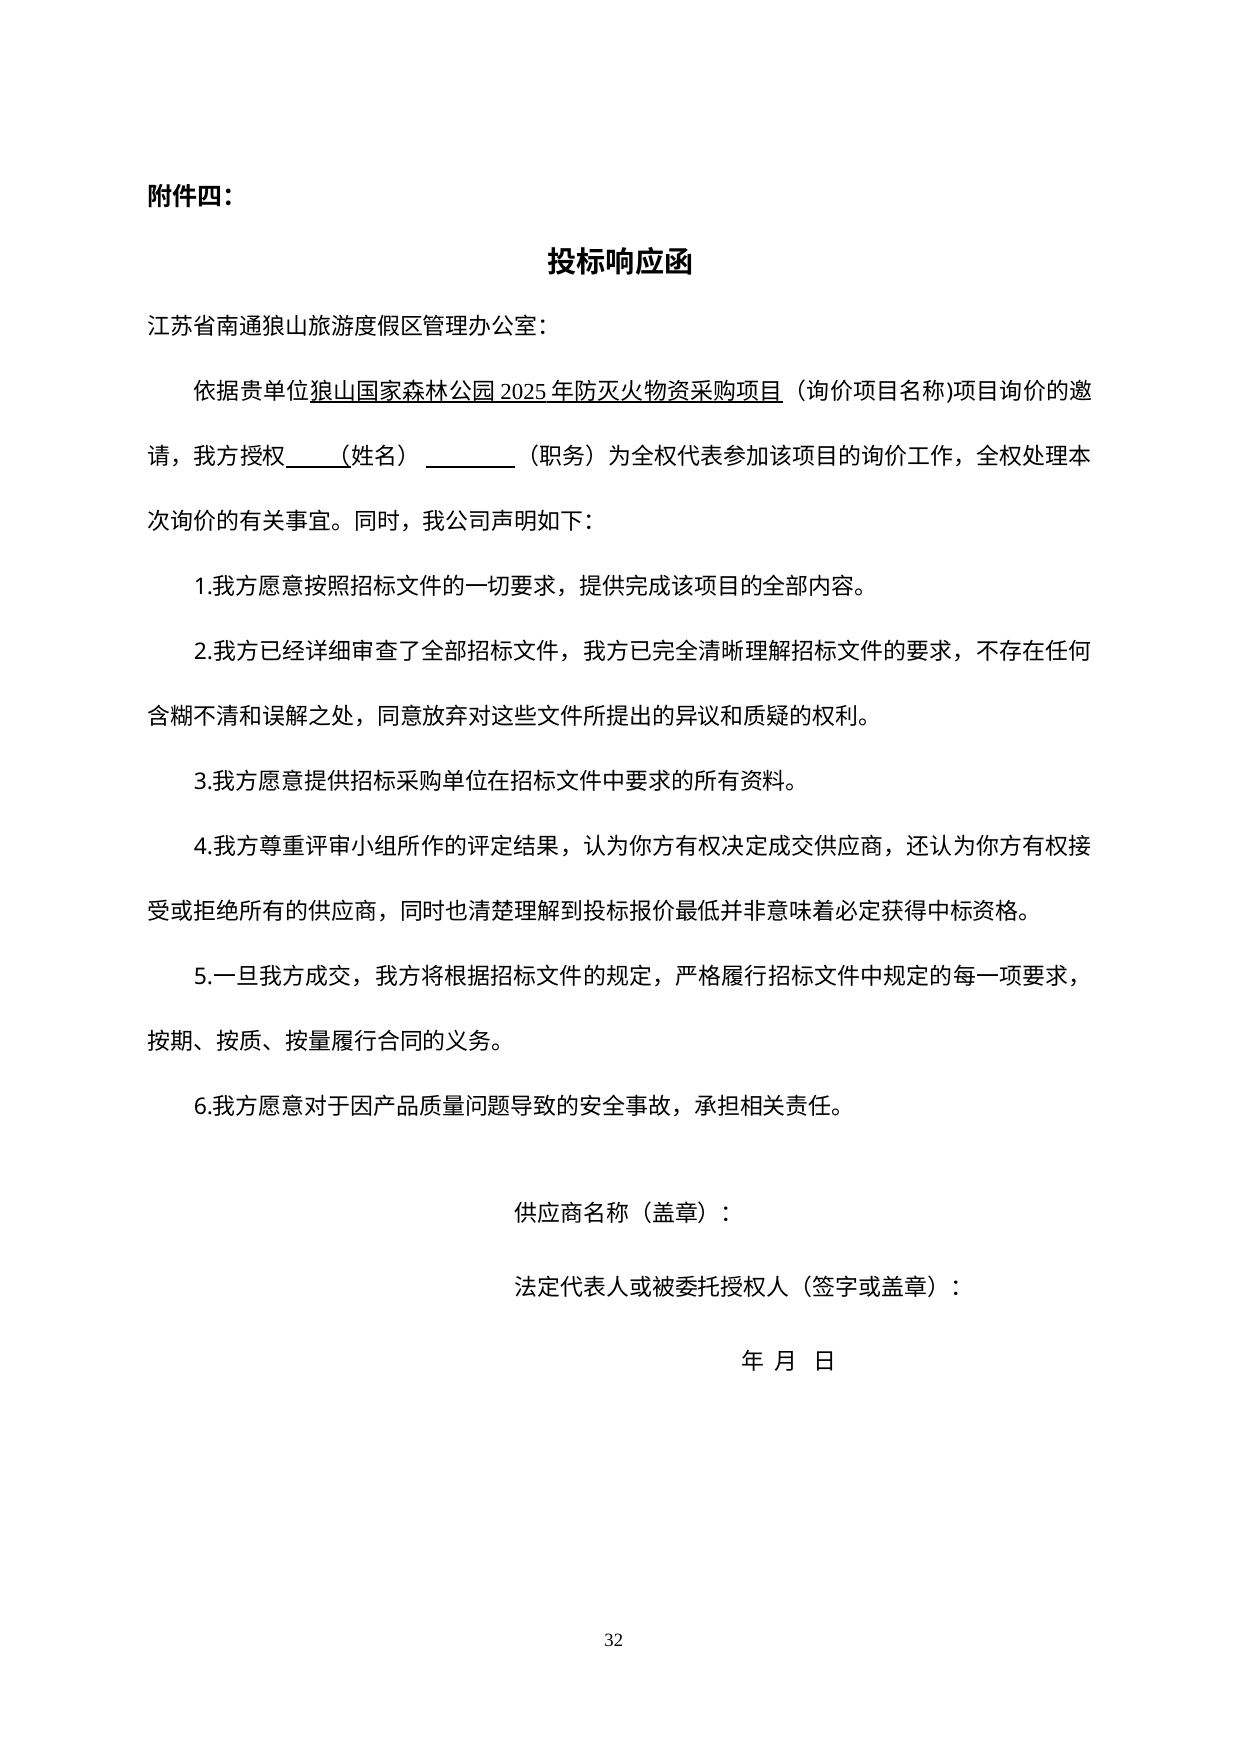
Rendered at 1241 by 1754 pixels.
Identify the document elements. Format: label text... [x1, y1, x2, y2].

text 依据贵单位狼山国家森林公园2025年防灭火物资采购项目（询价项目名称)项目询价的邀请，我方授权 （姓名） （职务）为全权代表参加该项目的询价工作，全权处理本次询价的有关事宜。同时，我公司声明如下： [148, 357, 1093, 552]
text 年 月 日 [191, 1327, 1093, 1392]
text 4.我方尊重评审小组所作的评定结果，认为你方有权决定成交供应商，还认为你方有权接受或拒绝所有的供应商，同时也清楚理解到投标报价最低并非意味着必定获得中标资格。 [148, 812, 1093, 942]
text 江苏省南通狼山旅游度假区管理办公室： [148, 292, 1093, 357]
text 2.我方已经详细审查了全部招标文件，我方已完全清晰理解招标文件的要求，不存在任何含糊不清和误解之处，同意放弃对这些文件所提出的异议和质疑的权利。 [148, 617, 1093, 747]
text 1.我方愿意按照招标文件的一切要求，提供完成该项目的全部内容。 [148, 552, 1093, 617]
text 6.我方愿意对于因产品质量问题导致的安全事故，承担相关责任。 [148, 1072, 1093, 1137]
text 法定代表人或被委托授权人（签字或盖章）： [148, 1253, 1093, 1318]
text 投标响应函 [148, 227, 1093, 292]
text 3.我方愿意提供招标采购单位在招标文件中要求的所有资料。 [148, 747, 1093, 812]
text 供应商名称（盖章）： [148, 1179, 1093, 1244]
text 5.一旦我方成交，我方将根据招标文件的规定，严格履行招标文件中规定的每一项要求，按期、按质、按量履行合同的义务。 [148, 942, 1093, 1072]
text 附件四： [148, 162, 1093, 227]
